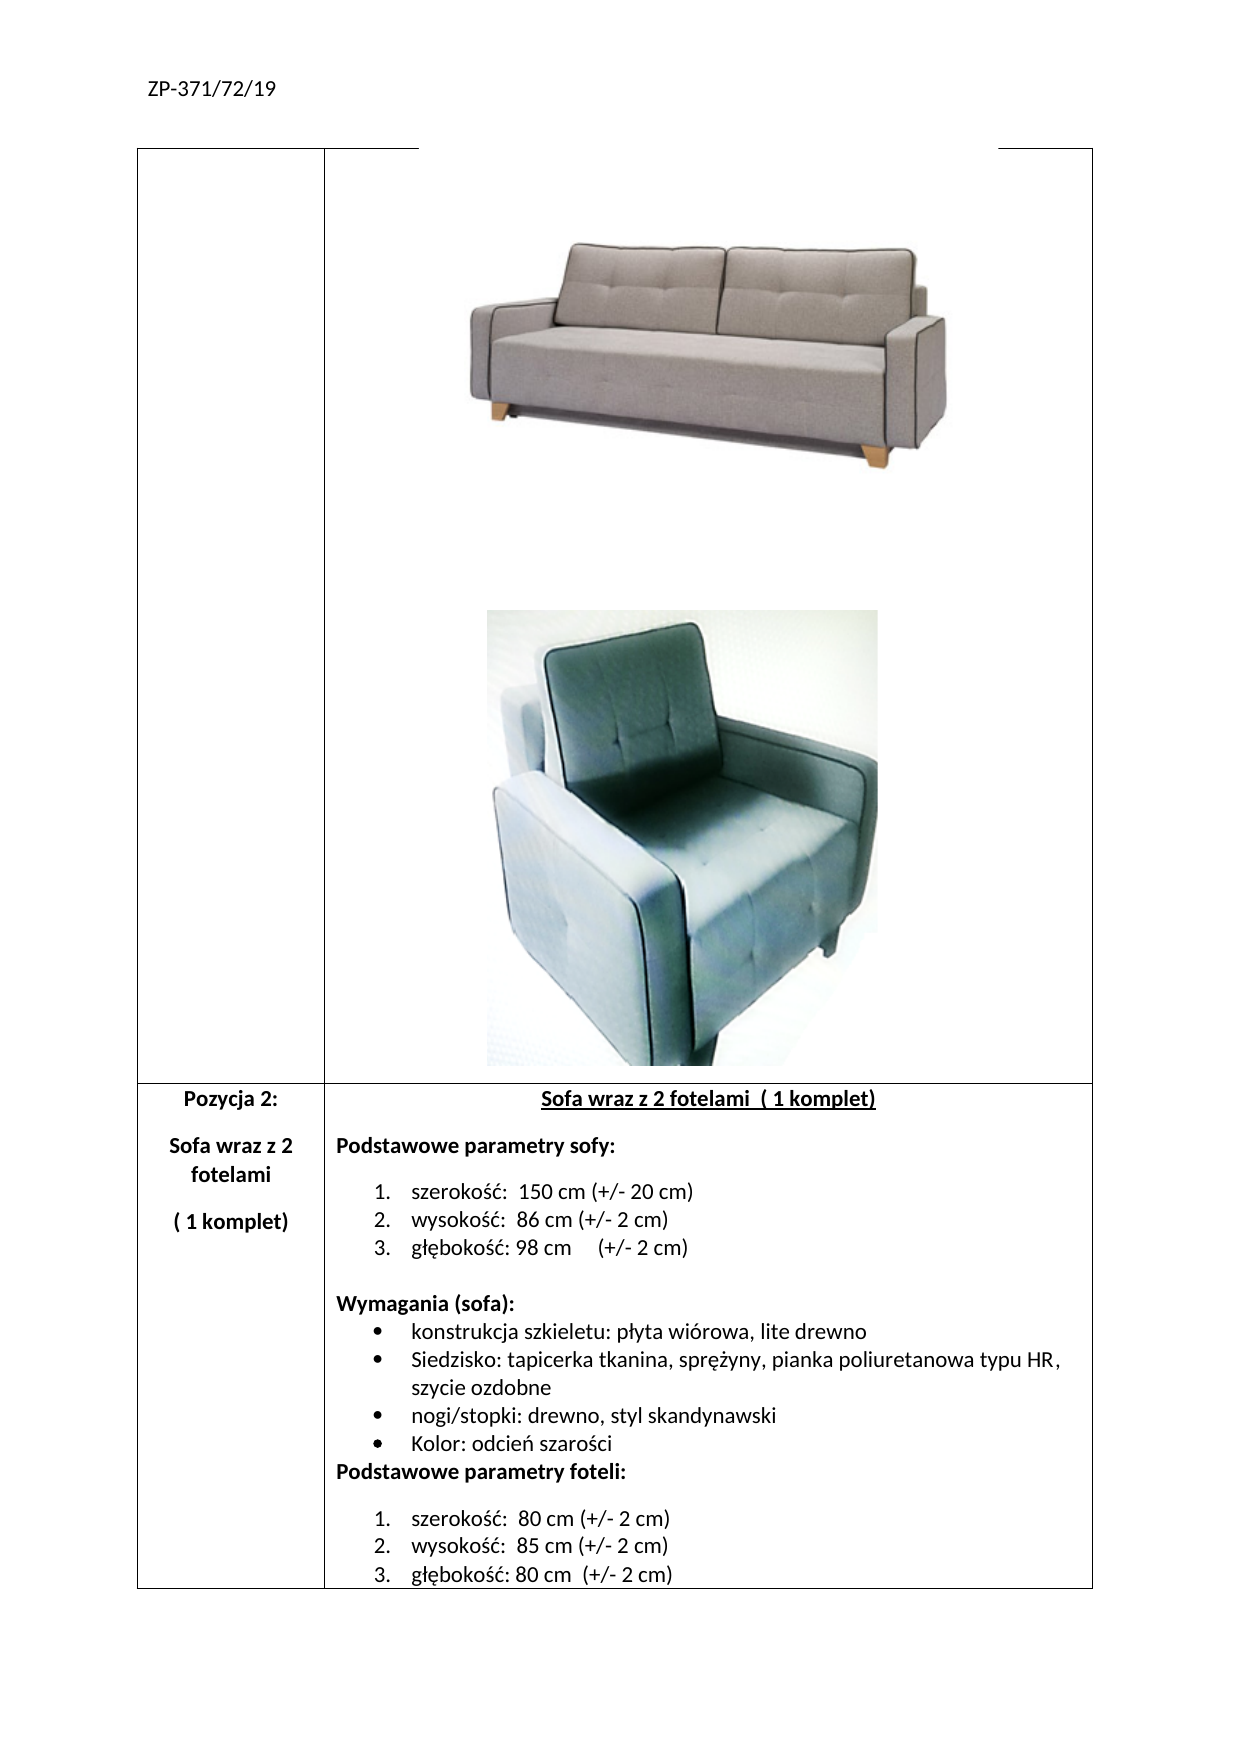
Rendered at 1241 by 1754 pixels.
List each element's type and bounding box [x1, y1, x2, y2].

table_cell [325, 1084, 1092, 1588]
picture [418, 148, 999, 555]
table_cell [138, 1084, 324, 1588]
picture [487, 610, 878, 1066]
table_cell [138, 149, 324, 1083]
table_cell [325, 149, 1092, 1083]
